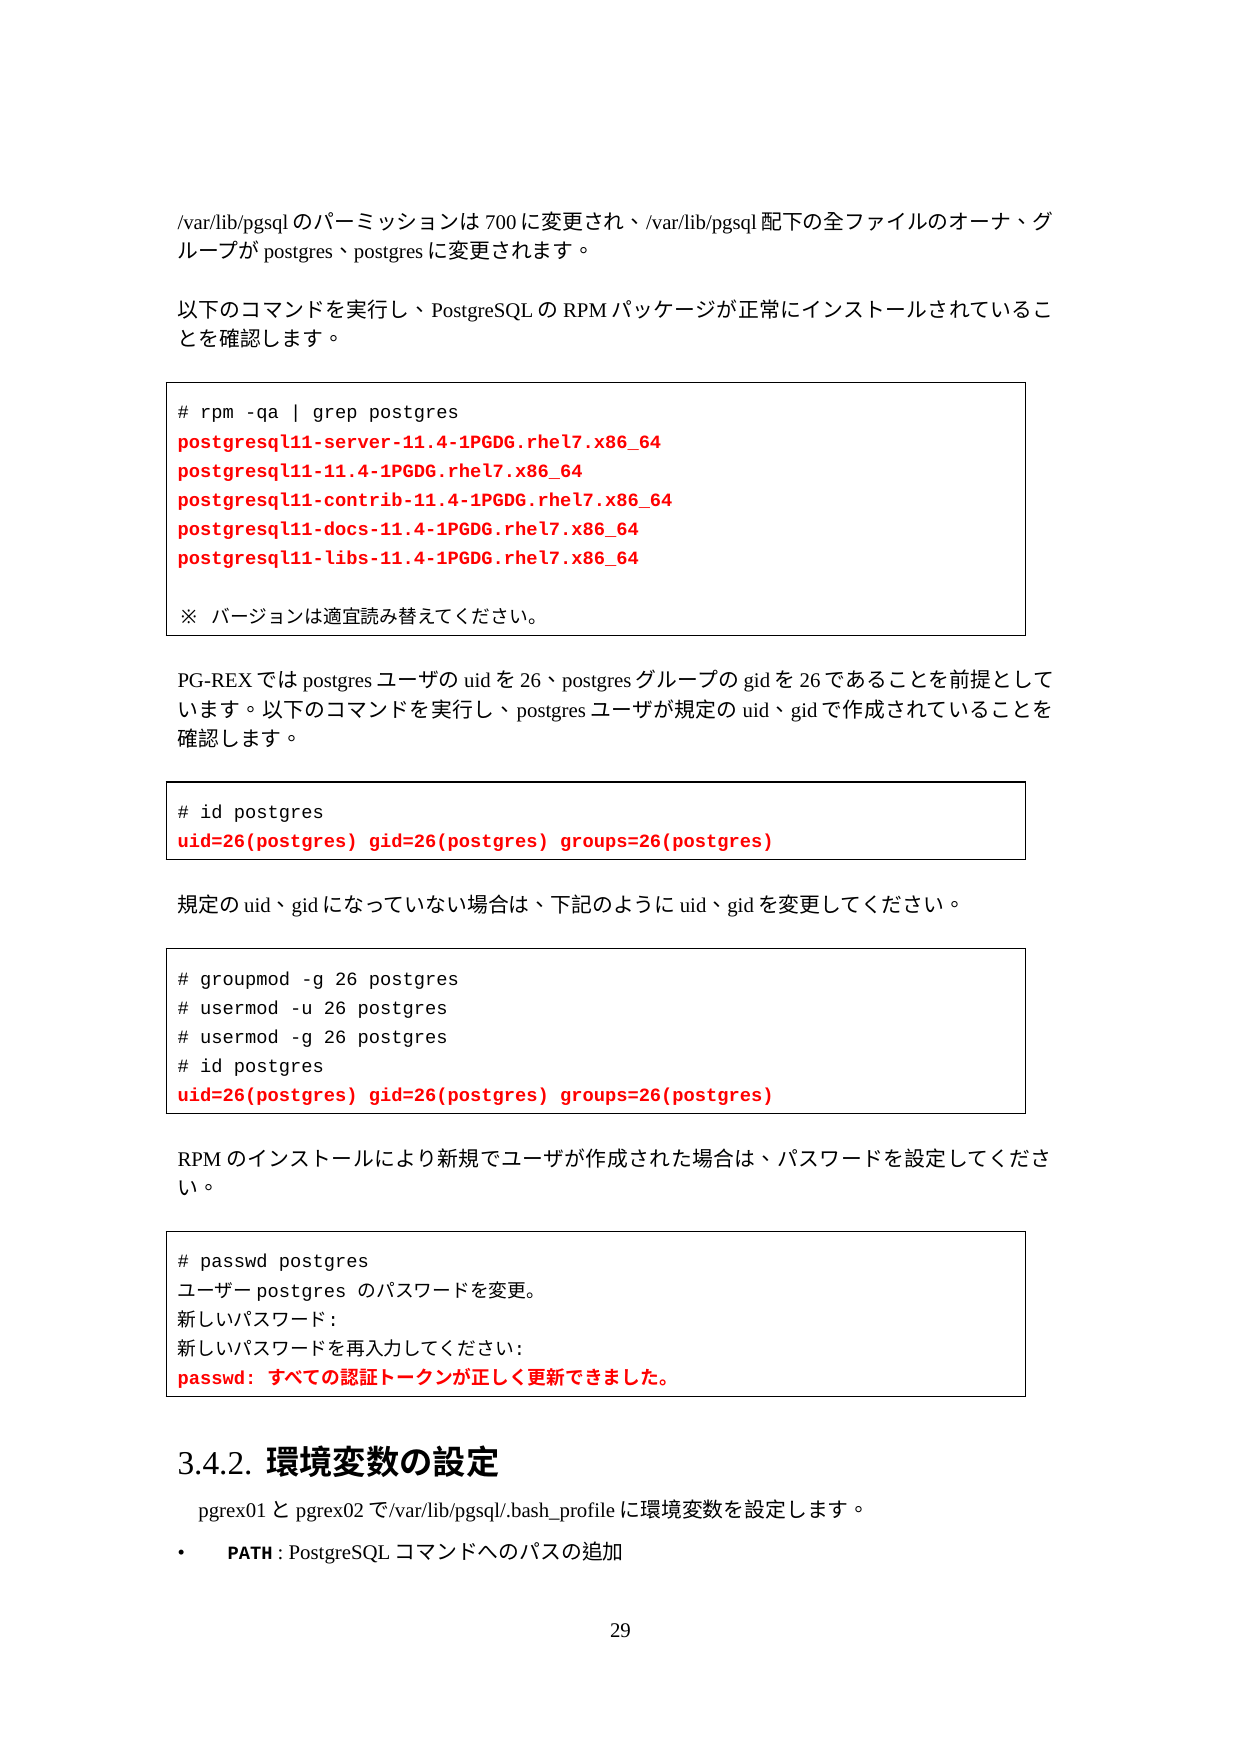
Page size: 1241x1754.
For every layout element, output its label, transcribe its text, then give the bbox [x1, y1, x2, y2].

table_header # id postgres uid=26(postgres) gid=26(postgres) groups=26(postgres) [167, 783, 1025, 859]
text pgrex01とpgrex02で/var/lib/pgsql/.bash_profileに環境変数を設定します。 [177, 1495, 1054, 1524]
text 規定のuid、gidになっていない場合は、下記のようにuid、gidを変更してください。 [177, 889, 1054, 919]
table_header # passwd postgres ユーザー postgres のパスワードを変更。 新しいパスワード: 新しいパスワードを再入力してください: passwd: すべての認証トークンが正しく更新できました。 [167, 1232, 1025, 1396]
table_header # groupmod -g 26 postgres # usermod -u 26 postgres # usermod -g 26 postgres # id postgres uid=26(postgres) gid=26(postgres) groups=26(postgres) [167, 949, 1025, 1113]
text 以下のコマンドを実行し、PostgreSQLのRPMパッケージが正常にインストールされていることを確認します。 [177, 294, 1054, 353]
subtitle 環境変数の設定 [177, 1439, 1063, 1484]
text /var/lib/pgsqlのパーミッションは700に変更され、/var/lib/pgsql配下の全ファイルのオーナ、グループがpostgres、postgresに変更されます。 [177, 207, 1054, 265]
list PATH : PostgreSQLコマンドへのパスの追加 [177, 1536, 1054, 1566]
text RPMのインストールにより新規でユーザが作成された場合は、パスワードを設定してください。 [177, 1143, 1054, 1202]
table_header # rpm -qa | grep postgres postgresql11-server-11.4-1PGDG.rhel7.x86_64 postgresql11-11.4-1PGDG.rhel7.x86_64 postgresql11-contrib-11.4-1PGDG.rhel7.x86_64 postgresql11-docs-11.4-1PGDG.rhel7.x86_64 postgresql11-libs-11.4-1PGDG.rhel7.x86_64 ※ バージョンは適宜読み替えてください。 [167, 383, 1025, 634]
text PG-REXではpostgresユーザのuidを26、postgresグループのgidを26であることを前提としています。以下のコマンドを実行し、postgresユーザが規定のuid、gidで作成されていることを確認します。 [177, 665, 1054, 752]
